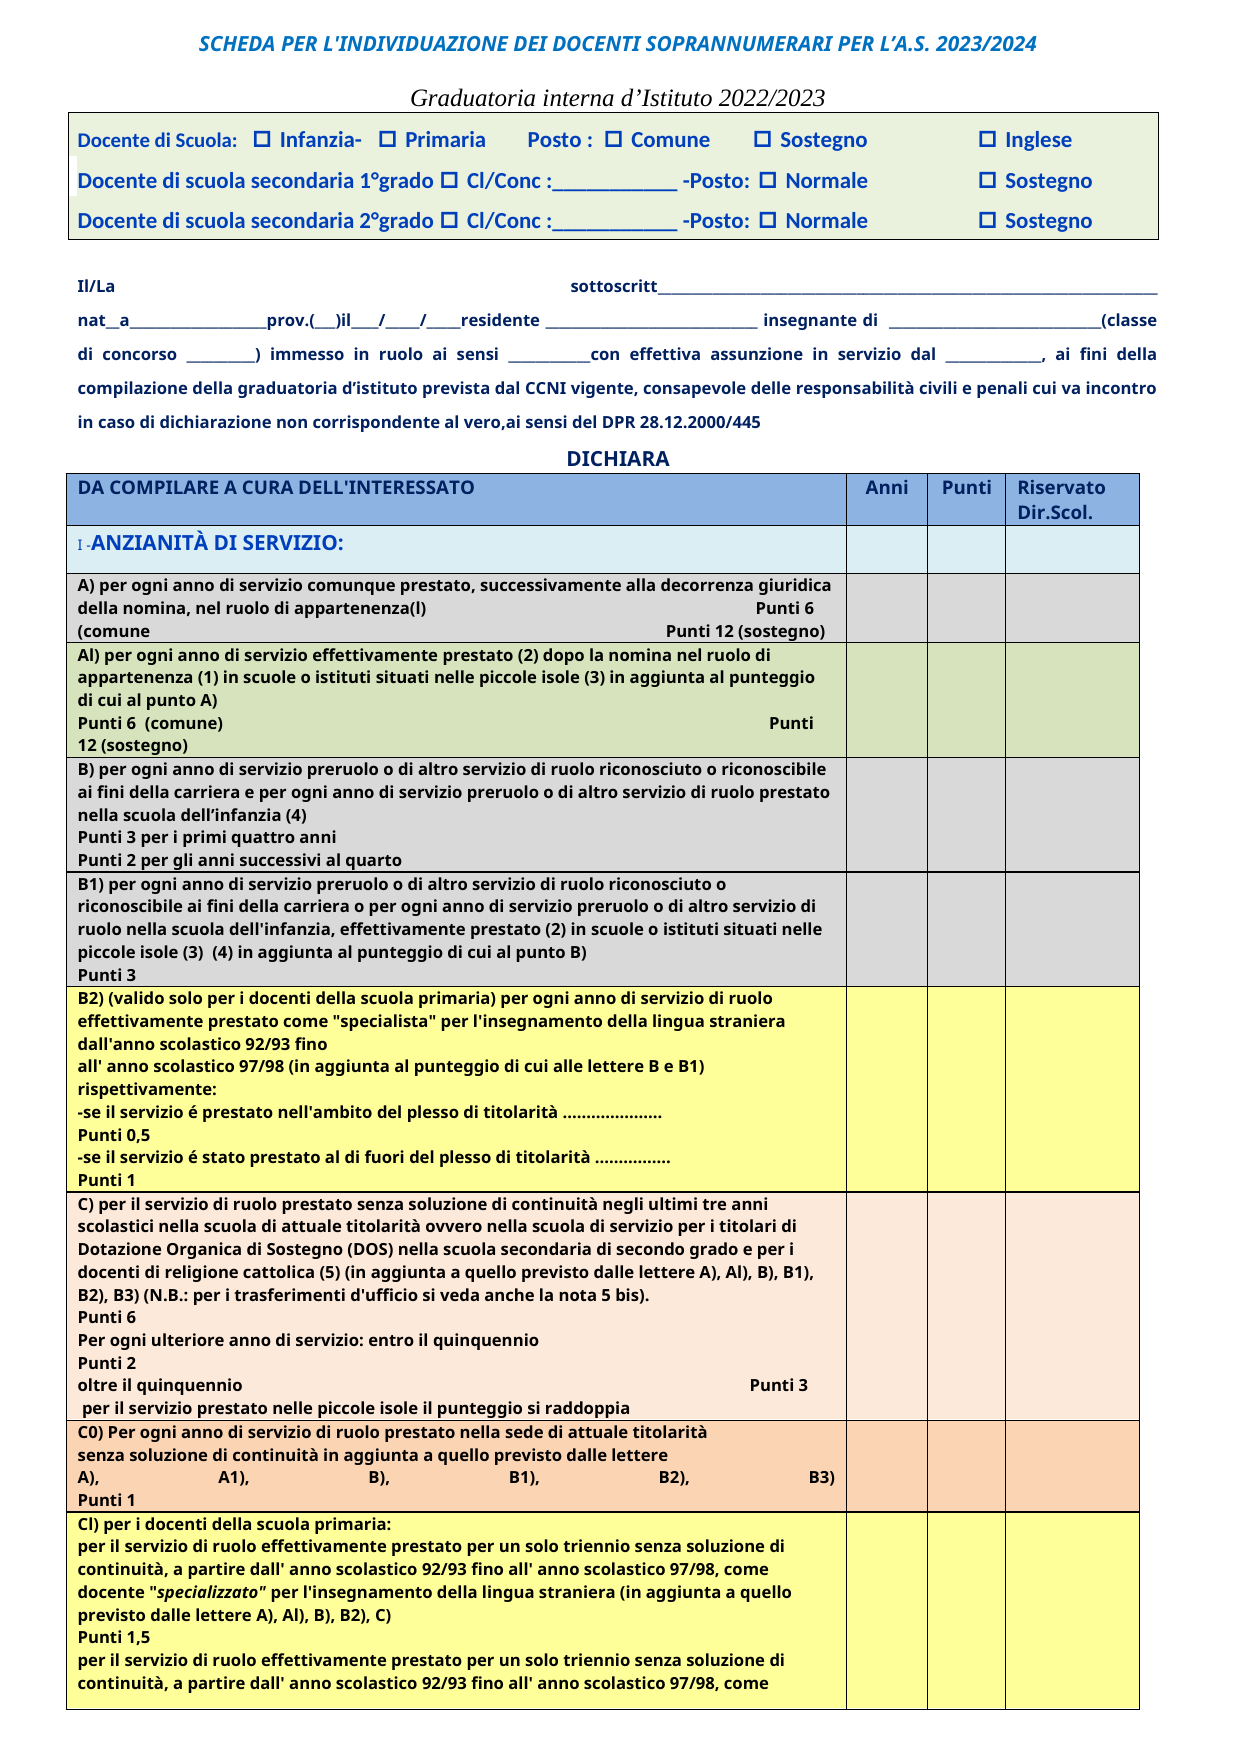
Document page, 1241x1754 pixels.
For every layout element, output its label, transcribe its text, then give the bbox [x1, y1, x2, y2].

table_cell B1) per ogni anno di servizio preruolo o di altro servizio di ruolo riconosciuto o riconoscibile ai fini della carriera o per ogni anno di servizio preruolo o di altro servizio di ruolo nella scuola dell'infanzia, effettivamente prestato (2) in scuole o istituti situati nelle piccole isole (3) (4) in aggiunta al punteggio di cui al punto B) Punti 3 [67, 873, 846, 986]
table_cell [1006, 574, 1139, 642]
table_cell [928, 1513, 1005, 1708]
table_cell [67, 1513, 846, 1708]
text DICHIARA [77, 444, 1158, 473]
text Docente di scuola secondaria 2°grado □ Cl/Conc :___________ -Posto: □ Normale □ Sostegno [69, 193, 1158, 239]
table_cell I -ANZIANITÀ DI SERVIZIO: [67, 526, 846, 573]
text Docente di scuola secondaria 1°grado □ Cl/Conc :___________ -Posto: □ Normale □ Sostegno [77, 156, 1158, 193]
table_cell [847, 1513, 927, 1708]
table_cell [1006, 643, 1139, 757]
table_cell [1006, 1513, 1139, 1708]
table_cell [928, 873, 1005, 986]
table_cell [847, 873, 927, 986]
table_cell C0) Per ogni anno di servizio di ruolo prestato nella sede di attuale titolarità senza soluzione di continuità in aggiunta a quello previsto dalle lettere A), A1), B), B1), B2), B3) Punti 1 [67, 1421, 846, 1511]
table_cell A) per ogni anno di servizio comunque prestato, successivamente alla decorrenza giuridica della nomina, nel ruolo di appartenenza(l) Punti 6 (comune Punti 12 (sostegno) [67, 574, 846, 642]
text Il/La sottoscritt_________________________________________________________________________ nat__a____________________prov.(___)il____/_____/_____residente _______________________________ insegnante di _______________________________(classe di concorso __________) immesso in ruolo ai sensi ____________con effettiva assunzione in servizio dal ______________, ai fini della compilazione della graduatoria d’istituto prevista dal CCNI vigente, consapevole delle responsabilità civili e penali cui va incontro in caso di dichiarazione non corrispondente al vero,ai sensi del DPR 28.12.2000/445 [77, 274, 1158, 433]
table_cell C) per il servizio di ruolo prestato senza soluzione di continuità negli ultimi tre anni scolastici nella scuola di attuale titolarità ovvero nella scuola di servizio per i titolari di Dotazione Organica di Sostegno (DOS) nella scuola secondaria di secondo grado e per i docenti di religione cattolica (5) (in aggiunta a quello previsto dalle lettere A), Al), B), B1), B2), B3) (N.B.: per i trasferimenti d'ufficio si veda anche la nota 5 bis). Punti 6 Per ogni ulteriore anno di servizio: entro il quinquennio Punti 2 oltre il quinquennio Punti 3 per il servizio prestato nelle piccole isole il punteggio si raddoppia [67, 1193, 846, 1419]
table_cell [1006, 873, 1139, 986]
table_cell [1006, 526, 1139, 573]
table_header Riservato Dir.Scol. [1006, 474, 1139, 525]
table_cell [847, 987, 927, 1191]
table_cell [847, 758, 927, 871]
table_cell [928, 1421, 1005, 1511]
table_cell B) per ogni anno di servizio preruolo o di altro servizio di ruolo riconosciuto o riconoscibile ai fini della carriera e per ogni anno di servizio preruolo o di altro servizio di ruolo prestato nella scuola dell’infanzia (4) Punti 3 per i primi quattro anni Punti 2 per gli anni successivi al quarto [67, 758, 846, 871]
table_cell [1006, 987, 1139, 1191]
table_cell [847, 643, 927, 757]
table_cell [928, 987, 1005, 1191]
table_cell [847, 1193, 927, 1419]
table_cell [928, 574, 1005, 642]
table_cell [928, 643, 1005, 757]
table_cell [847, 526, 927, 573]
table_cell [1006, 758, 1139, 871]
table_header DA COMPILARE A CURA DELL'INTERESSATO [67, 474, 846, 525]
table_header Anni [847, 474, 927, 525]
table_cell [928, 1193, 1005, 1419]
table_cell [1006, 1421, 1139, 1511]
table_cell [928, 758, 1005, 871]
table_cell [1006, 1193, 1139, 1419]
table_cell [847, 1421, 927, 1511]
table_cell B2) (valido solo per i docenti della scuola primaria) per ogni anno di servizio di ruolo effettivamente prestato come "specialista" per l'insegnamento della lingua straniera dall'anno scolastico 92/93 fino all' anno scolastico 97/98 (in aggiunta al punteggio di cui alle lettere B e B1) rispettivamente: -se il servizio é prestato nell'ambito del plesso di titolarità ..................... Punti 0,5 -se il servizio é stato prestato al di fuori del plesso di titolarità ................ Punti 1 [67, 987, 846, 1191]
table_cell Al) per ogni anno di servizio effettivamente prestato (2) dopo la nomina nel ruolo di appartenenza (1) in scuole o istituti situati nelle piccole isole (3) in aggiunta al punteggio di cui al punto A) Punti 6 (comune) Punti 12 (sostegno) [67, 643, 846, 757]
text Docente di Scuola: □ Infanzia- □ Primaria Posto : □ Comune □ Sostegno □ Inglese [69, 113, 1158, 156]
table_cell [847, 574, 927, 642]
table_header Punti [928, 474, 1005, 525]
table_cell [928, 526, 1005, 573]
